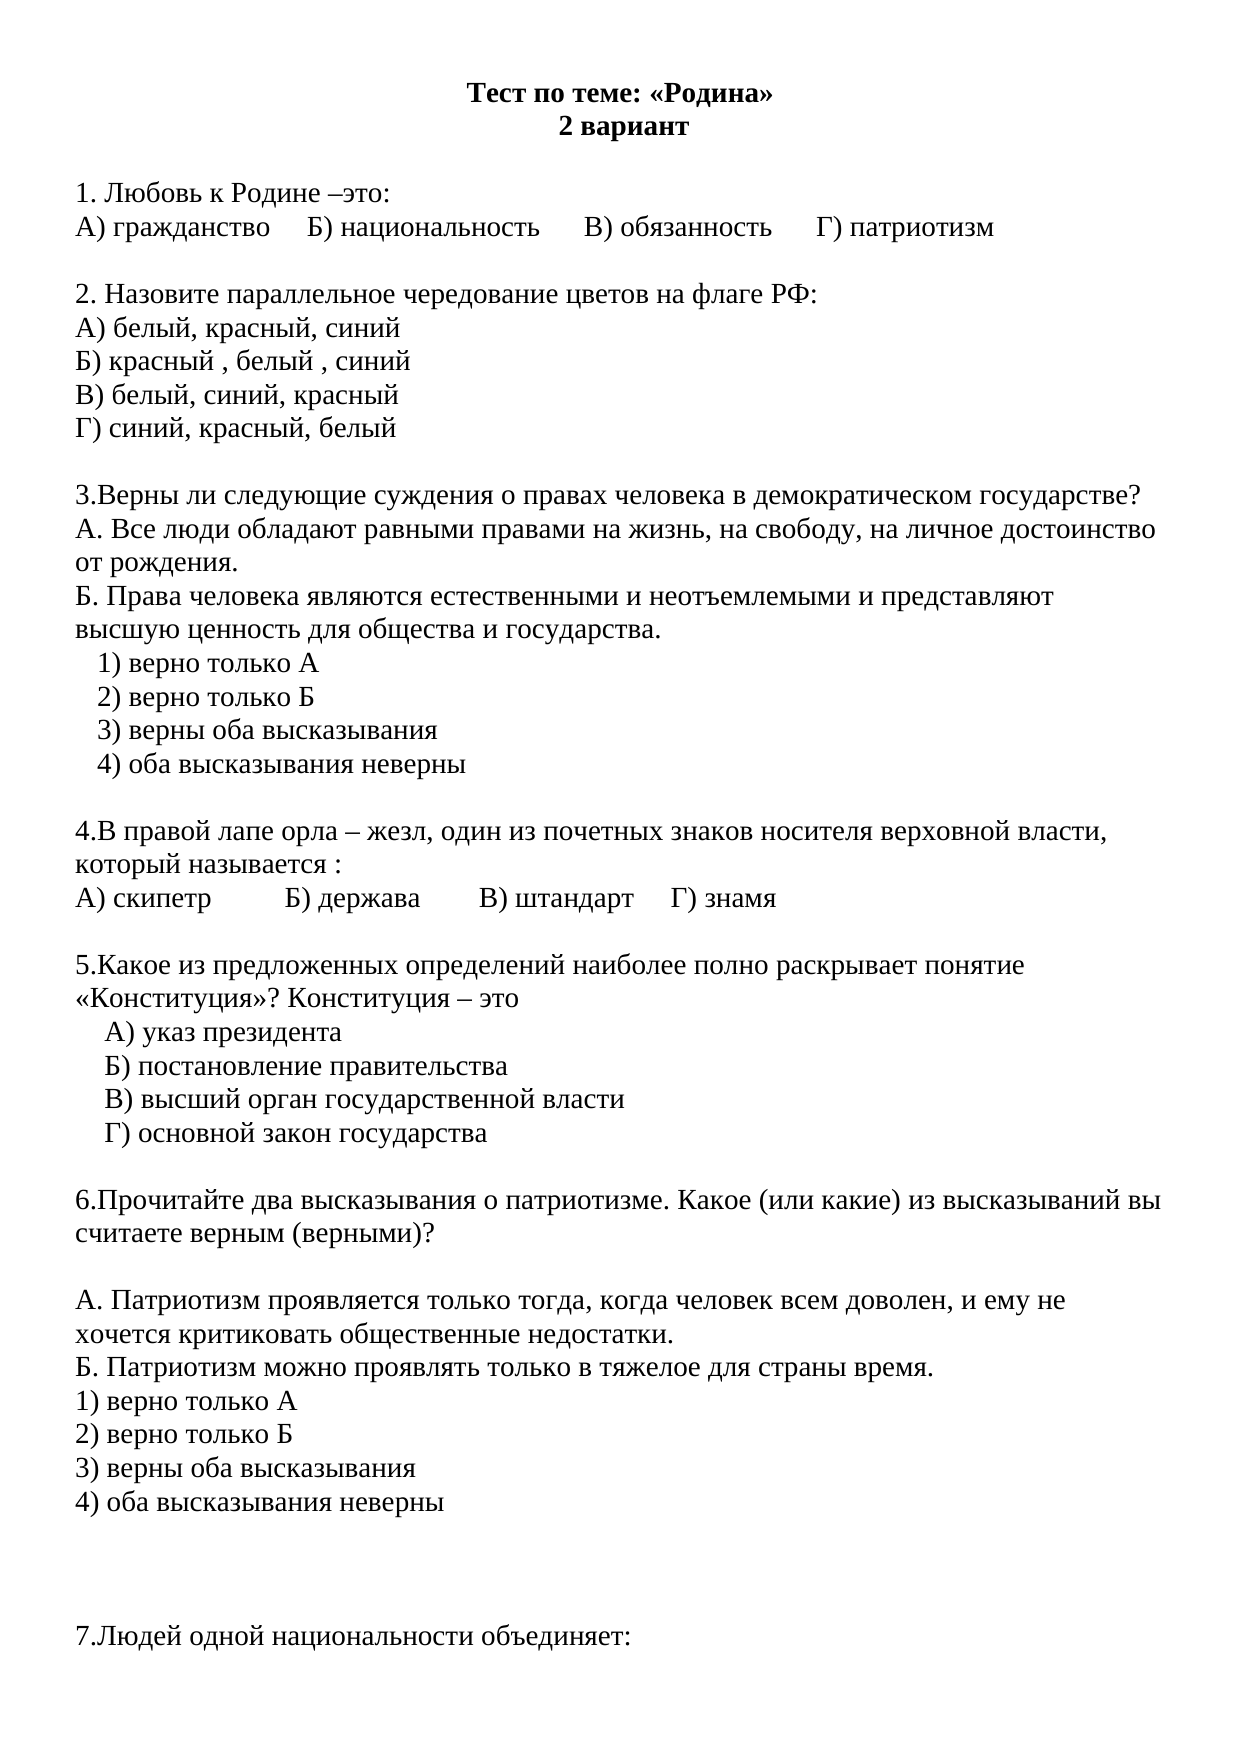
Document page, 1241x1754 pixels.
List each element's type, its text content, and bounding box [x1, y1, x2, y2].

text 4) оба высказывания неверны [75, 746, 1165, 779]
text 3) верны оба высказывания [75, 1450, 1165, 1484]
text Б. Права человека являются естественными и неотъемлемыми и представляют высшую ценность для общества и государства. [75, 578, 1165, 645]
text В) высший орган государственной власти [75, 1081, 1165, 1115]
text 1. Любовь к Родине –это: [75, 176, 1165, 209]
text Б) красный , белый , синий [75, 343, 1165, 377]
text 2. Назовите параллельное чередование цветов на флаге РФ: [75, 276, 1165, 310]
text 4) оба высказывания неверны [75, 1484, 1165, 1517]
text Тест по теме: «Родина» [75, 75, 1165, 108]
text А) скипетр Б) держава В) штандарт Г) знамя [75, 880, 1165, 913]
text Г) синий, красный, белый [75, 410, 1165, 444]
text 2) верно только Б [75, 679, 1165, 712]
text 3) верны оба высказывания [75, 712, 1165, 746]
text А. Патриотизм проявляется только тогда, когда человек всем доволен, и ему не хочется критиковать общественные недостатки. [75, 1282, 1165, 1349]
text 3.Верны ли следующие суждения о правах человека в демократическом государстве? [75, 477, 1165, 511]
text А) белый, красный, синий [75, 310, 1165, 343]
text 2 вариант [75, 108, 1165, 142]
text Б) постановление правительства [75, 1048, 1165, 1081]
text 2) верно только Б [75, 1417, 1165, 1450]
text Г) основной закон государства [75, 1115, 1165, 1148]
text А) гражданство Б) национальность В) обязанность Г) патриотизм [75, 209, 1165, 243]
text 1) верно только А [75, 645, 1165, 679]
text 6.Прочитайте два высказывания о патриотизме. Какое (или какие) из высказываний вы считаете верным (верными)? [75, 1182, 1165, 1249]
text 5.Какое из предложенных определений наиболее полно раскрывает понятие «Конституция»? Конституция – это [75, 947, 1165, 1014]
text 1) верно только А [75, 1383, 1165, 1417]
text А. Все люди обладают равными правами на жизнь, на свободу, на личное достоинство от рождения. [75, 511, 1165, 578]
text В) белый, синий, красный [75, 377, 1165, 410]
text А) указ президента [75, 1014, 1165, 1048]
text Б. Патриотизм можно проявлять только в тяжелое для страны время. [75, 1349, 1165, 1383]
text 7.Людей одной национальности объединяет: [75, 1618, 1165, 1651]
text 4.В правой лапе орла – жезл, один из почетных знаков носителя верховной власти, который называется : [75, 813, 1165, 880]
